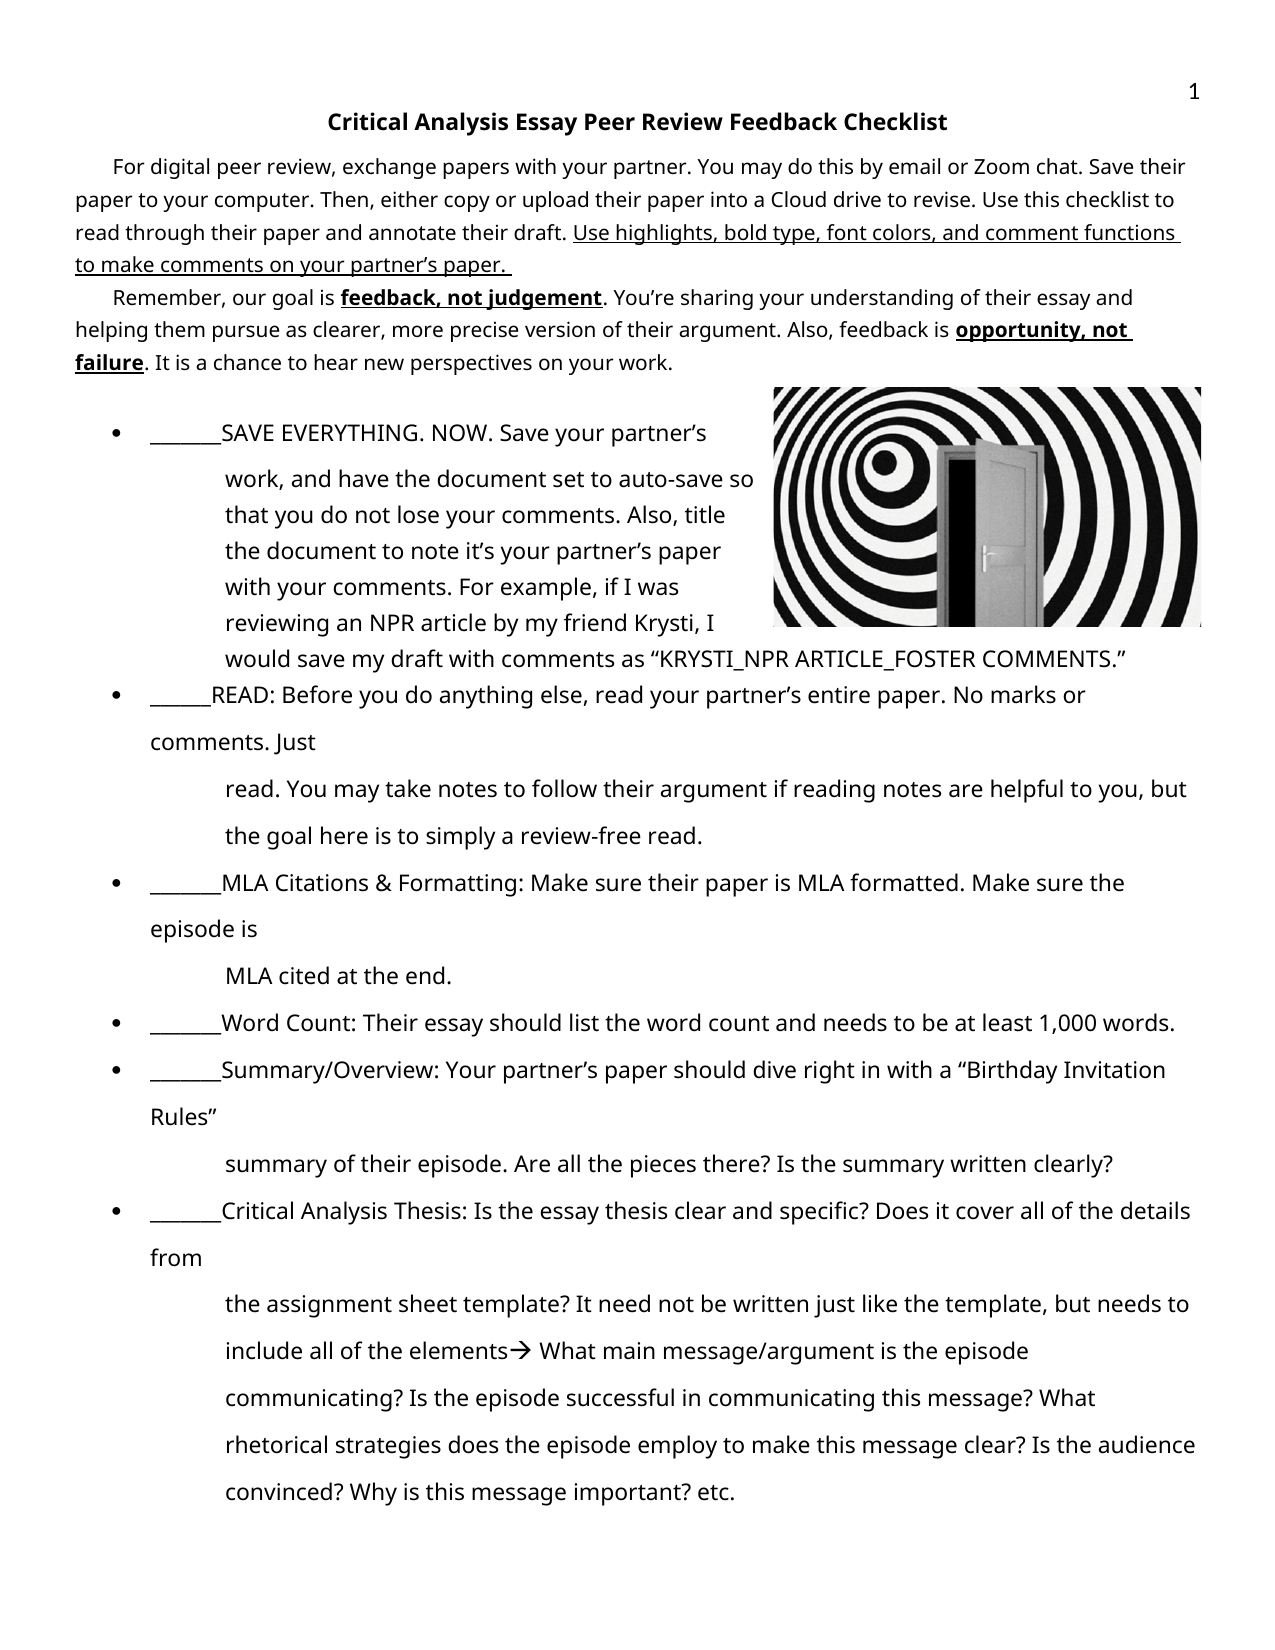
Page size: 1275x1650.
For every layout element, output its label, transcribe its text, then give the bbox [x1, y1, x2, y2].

text the assignment sheet template? It need not be written just like the template, but needs to include all of the elements What main message/argument is the episode communicating? Is the episode successful in communicating this message? What rhetorical strategies does the episode employ to make this message clear? Is the audience convinced? Why is this message important? etc. [225, 1288, 1200, 1507]
text read. You may take notes to follow their argument if reading notes are helpful to you, but the goal here is to simply a review-free read. [225, 773, 1200, 851]
text For digital peer review, exchange papers with your partner. You may do this by email or Zoom chat. Save their paper to your computer. Then, either copy or upload their paper into a Cloud drive to revise. Use this checklist to read through their paper and annotate their draft. Use highlights, bold type, font colors, and comment functions to make comments on your partner’s paper. [75, 152, 1200, 279]
text MLA cited at the end. [150, 960, 1200, 992]
text Remember, our goal is feedback, not judgement. You’re sharing your understanding of their essay and helping them pursue as clearer, more precise version of their argument. Also, feedback is opportunity, not failure. It is a chance to hear new perspectives on your work. [75, 283, 1200, 376]
list _______MLA Citations & Formatting: Make sure their paper is MLA formatted. Make sure the episode is [112, 867, 1200, 945]
list _______SAVE EVERYTHING. NOW. Save your partner’s [112, 417, 772, 448]
list _______Word Count: Their essay should list the word count and needs to be at least 1,000 words. [112, 1007, 1200, 1038]
list summary of their episode. Are all the pieces there? Is the summary written clearly? [150, 1148, 1200, 1179]
text Critical Analysis Essay Peer Review Feedback Checklist [75, 106, 1200, 137]
list ______READ: Before you do anything else, read your partner’s entire paper. No marks or comments. Just [112, 679, 1200, 757]
list _______Summary/Overview: Your partner’s paper should dive right in with a “Birthday Invitation Rules” [112, 1054, 1200, 1132]
list _______Critical Analysis Thesis: Is the essay thesis clear and specific? Does it cover all of the details from [112, 1195, 1200, 1273]
text work, and have the document set to auto-save so that you do not lose your comments. Also, title the document to note it’s your partner’s paper with your comments. For example, if I was reviewing an NPR article by my friend Krysti, I would save my draft with comments as “KRYSTI_NPR ARTICLE_FOSTER COMMENTS.” [225, 463, 1200, 674]
picture [772, 387, 1201, 625]
